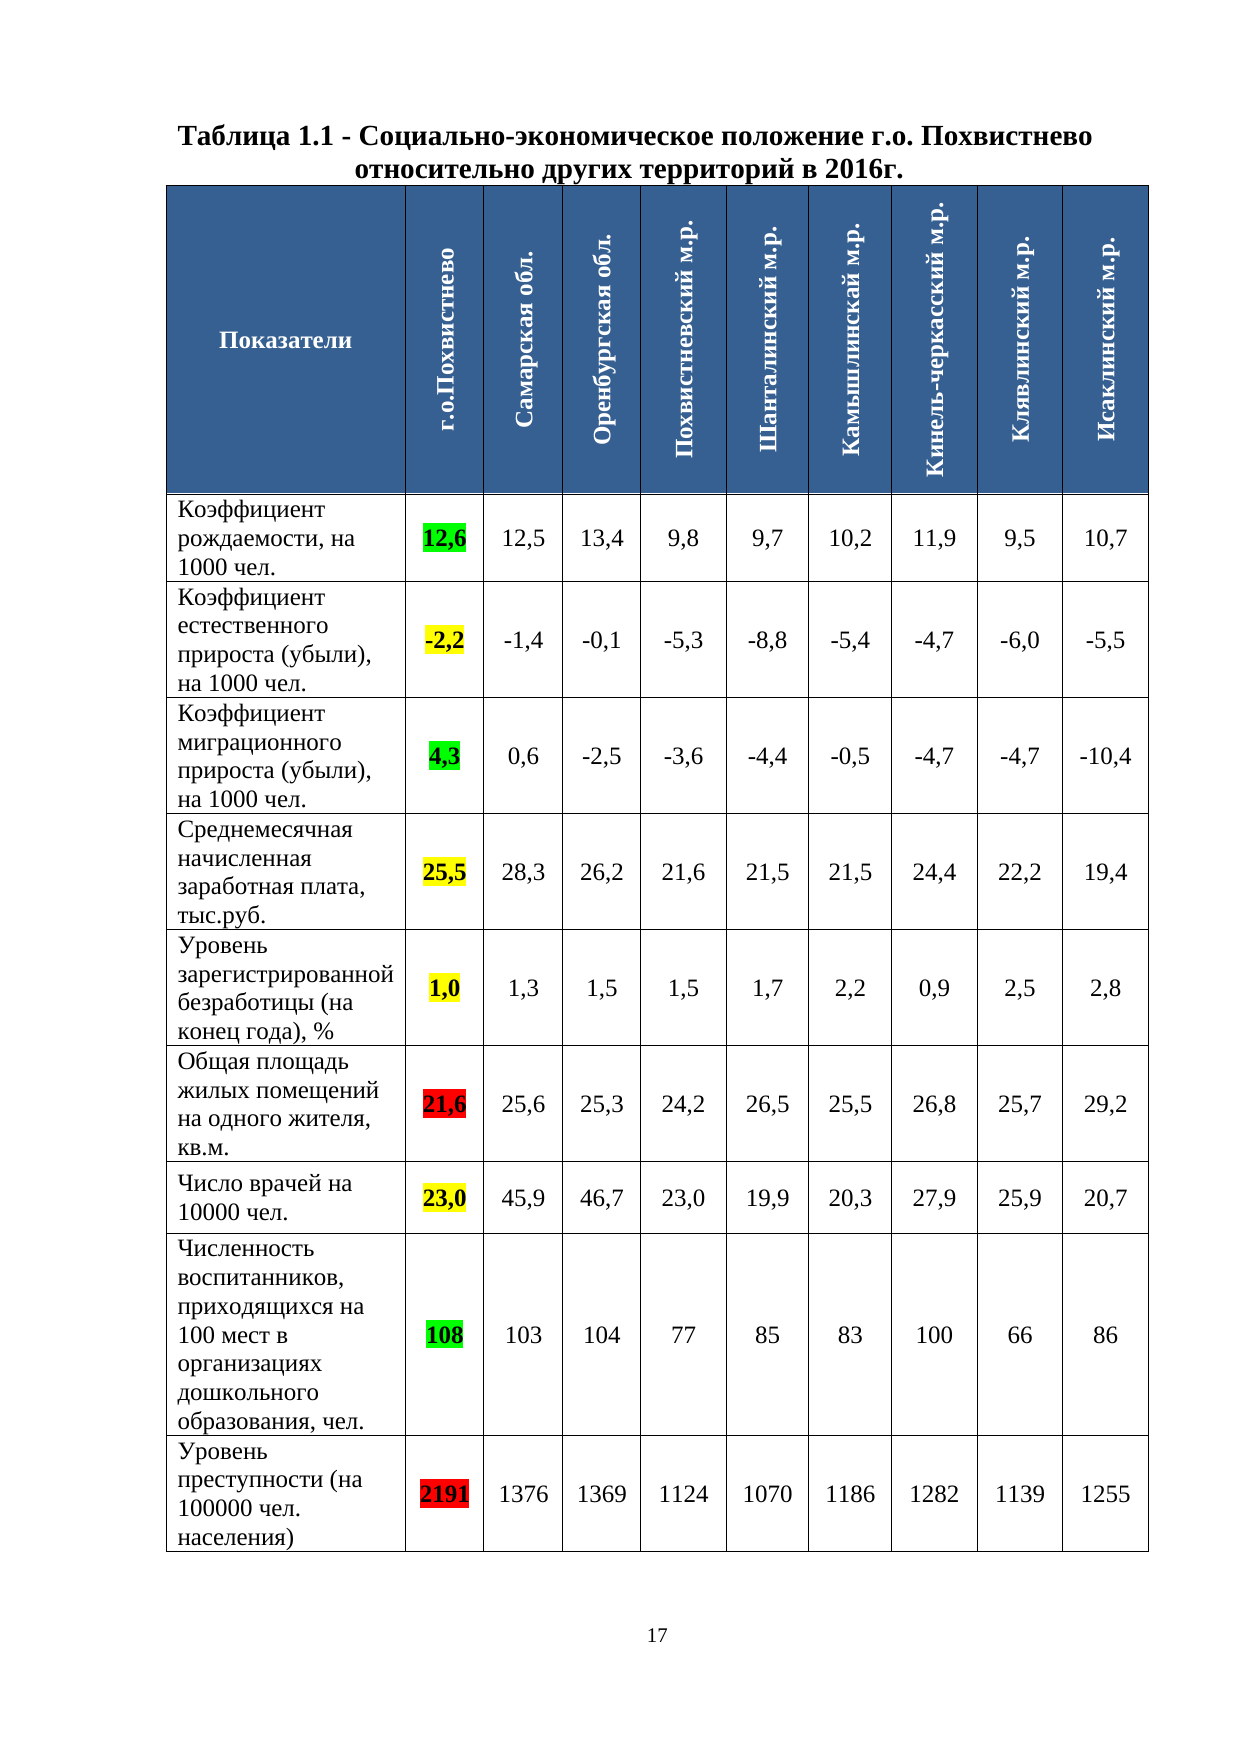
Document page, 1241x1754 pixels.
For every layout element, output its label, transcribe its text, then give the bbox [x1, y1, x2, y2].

table_cell Коэффициент рождаемости, на 1000 чел. [167, 495, 405, 581]
text относительно других территорий в 2016г. [354, 152, 1167, 185]
table_cell 22,2 [978, 814, 1062, 929]
table_cell -8,8 [727, 582, 808, 697]
table_cell 1070 [727, 1436, 808, 1551]
table_cell 25,5 [406, 814, 483, 929]
table_cell Число врачей на 10000 чел. [167, 1162, 405, 1232]
table_cell 21,6 [641, 814, 726, 929]
table_header Камышлинскай м.р. [809, 186, 891, 493]
table_cell 25,3 [563, 1046, 640, 1161]
table_cell 1,3 [484, 930, 562, 1045]
table_cell 4,3 [406, 698, 483, 813]
table_cell 23,0 [641, 1162, 726, 1232]
table_cell 1124 [641, 1436, 726, 1551]
table_cell 11,9 [892, 495, 977, 581]
text Таблица 1.1 - Социально-экономическое положение г.о. Похвистнево [177, 118, 1137, 152]
table_cell 21,6 [406, 1046, 483, 1161]
table_header Оренбургская обл. [563, 186, 640, 493]
table_cell 26,5 [727, 1046, 808, 1161]
table_cell Среднемесячная начисленная заработная плата, тыс.руб. [167, 814, 405, 929]
table_cell 19,4 [1063, 814, 1148, 929]
table_cell Коэффициент миграционного прироста (убыли), на 1000 чел. [167, 698, 405, 813]
table_cell 10,7 [1063, 495, 1148, 581]
table_cell Уровень преступности (на 100000 чел. населения) [167, 1436, 405, 1551]
table_cell 9,5 [978, 495, 1062, 581]
table_cell Численность воспитанников, приходящихся на 100 мест в организациях дошкольного образования, чел. [167, 1234, 405, 1435]
table_cell 66 [978, 1234, 1062, 1435]
table_cell 13,4 [563, 495, 640, 581]
table_cell 12,6 [406, 495, 483, 581]
table_cell 2,2 [809, 930, 891, 1045]
table_cell 19,9 [727, 1162, 808, 1232]
table_cell -2,5 [563, 698, 640, 813]
table_cell 25,7 [978, 1046, 1062, 1161]
table_cell 77 [641, 1234, 726, 1435]
table_cell 9,7 [727, 495, 808, 581]
table_cell Общая площадь жилых помещений на одного жителя, кв.м. [167, 1046, 405, 1161]
table_cell -4,4 [727, 698, 808, 813]
table_cell -4,7 [892, 698, 977, 813]
table_cell 86 [1063, 1234, 1148, 1435]
table_cell 2,8 [1063, 930, 1148, 1045]
table_cell 21,5 [809, 814, 891, 929]
table_cell 1282 [892, 1436, 977, 1551]
table_cell -5,5 [1063, 582, 1148, 697]
table_cell 1376 [484, 1436, 562, 1551]
table_cell 45,9 [484, 1162, 562, 1232]
table_cell 46,7 [563, 1162, 640, 1232]
table_cell 28,3 [484, 814, 562, 929]
table_cell 108 [406, 1234, 483, 1435]
table_cell 0,9 [892, 930, 977, 1045]
table_cell Уровень зарегистрированной безработицы (на конец года), % [167, 930, 405, 1045]
table_cell -0,5 [809, 698, 891, 813]
table_cell 12,5 [484, 495, 562, 581]
table_header г.о.Похвистнево [406, 186, 483, 493]
table_cell 1,5 [563, 930, 640, 1045]
table_header Кинель-черкасский м.р. [892, 186, 977, 493]
table_cell 29,2 [1063, 1046, 1148, 1161]
table_cell -5,4 [809, 582, 891, 697]
table_cell Коэффициент естественного прироста (убыли), на 1000 чел. [167, 582, 405, 697]
table_cell 1255 [1063, 1436, 1148, 1551]
table_cell -2,2 [406, 582, 483, 697]
table_cell 1186 [809, 1436, 891, 1551]
table_cell 9,8 [641, 495, 726, 581]
table_cell 20,3 [809, 1162, 891, 1232]
table_header Самарская обл. [484, 186, 562, 493]
table_cell 2,5 [978, 930, 1062, 1045]
table_cell 25,6 [484, 1046, 562, 1161]
table_cell 10,2 [809, 495, 891, 581]
table_cell -3,6 [641, 698, 726, 813]
table_cell 1139 [978, 1436, 1062, 1551]
table_cell 1369 [563, 1436, 640, 1551]
table_cell 103 [484, 1234, 562, 1435]
table_cell -4,7 [892, 582, 977, 697]
table_cell 25,9 [978, 1162, 1062, 1232]
table_cell -4,7 [978, 698, 1062, 813]
table_cell -5,3 [641, 582, 726, 697]
table_cell 26,8 [892, 1046, 977, 1161]
table_cell 1,7 [727, 930, 808, 1045]
table_cell 20,7 [1063, 1162, 1148, 1232]
table_cell 1,5 [641, 930, 726, 1045]
table_cell 23,0 [406, 1162, 483, 1232]
table_cell 104 [563, 1234, 640, 1435]
table_header Исаклинский м.р. [1063, 186, 1148, 493]
table_header Похвистневский м.р. [641, 186, 726, 493]
table_cell 1,0 [406, 930, 483, 1045]
table_cell 0,6 [484, 698, 562, 813]
table_cell -0,1 [563, 582, 640, 697]
table_cell 100 [892, 1234, 977, 1435]
table_cell 24,4 [892, 814, 977, 929]
table_cell -10,4 [1063, 698, 1148, 813]
table_cell 24,2 [641, 1046, 726, 1161]
table_cell 26,2 [563, 814, 640, 929]
table_cell 27,9 [892, 1162, 977, 1232]
table_cell 2191 [406, 1436, 483, 1551]
table_cell 21,5 [727, 814, 808, 929]
table_cell -1,4 [484, 582, 562, 697]
table_cell -6,0 [978, 582, 1062, 697]
table_header Клявлинский м.р. [978, 186, 1062, 493]
table_cell 85 [727, 1234, 808, 1435]
table_header Шанталинский м.р. [727, 186, 808, 493]
table_header Показатели [167, 186, 405, 493]
table_cell 25,5 [809, 1046, 891, 1161]
table_cell 83 [809, 1234, 891, 1435]
